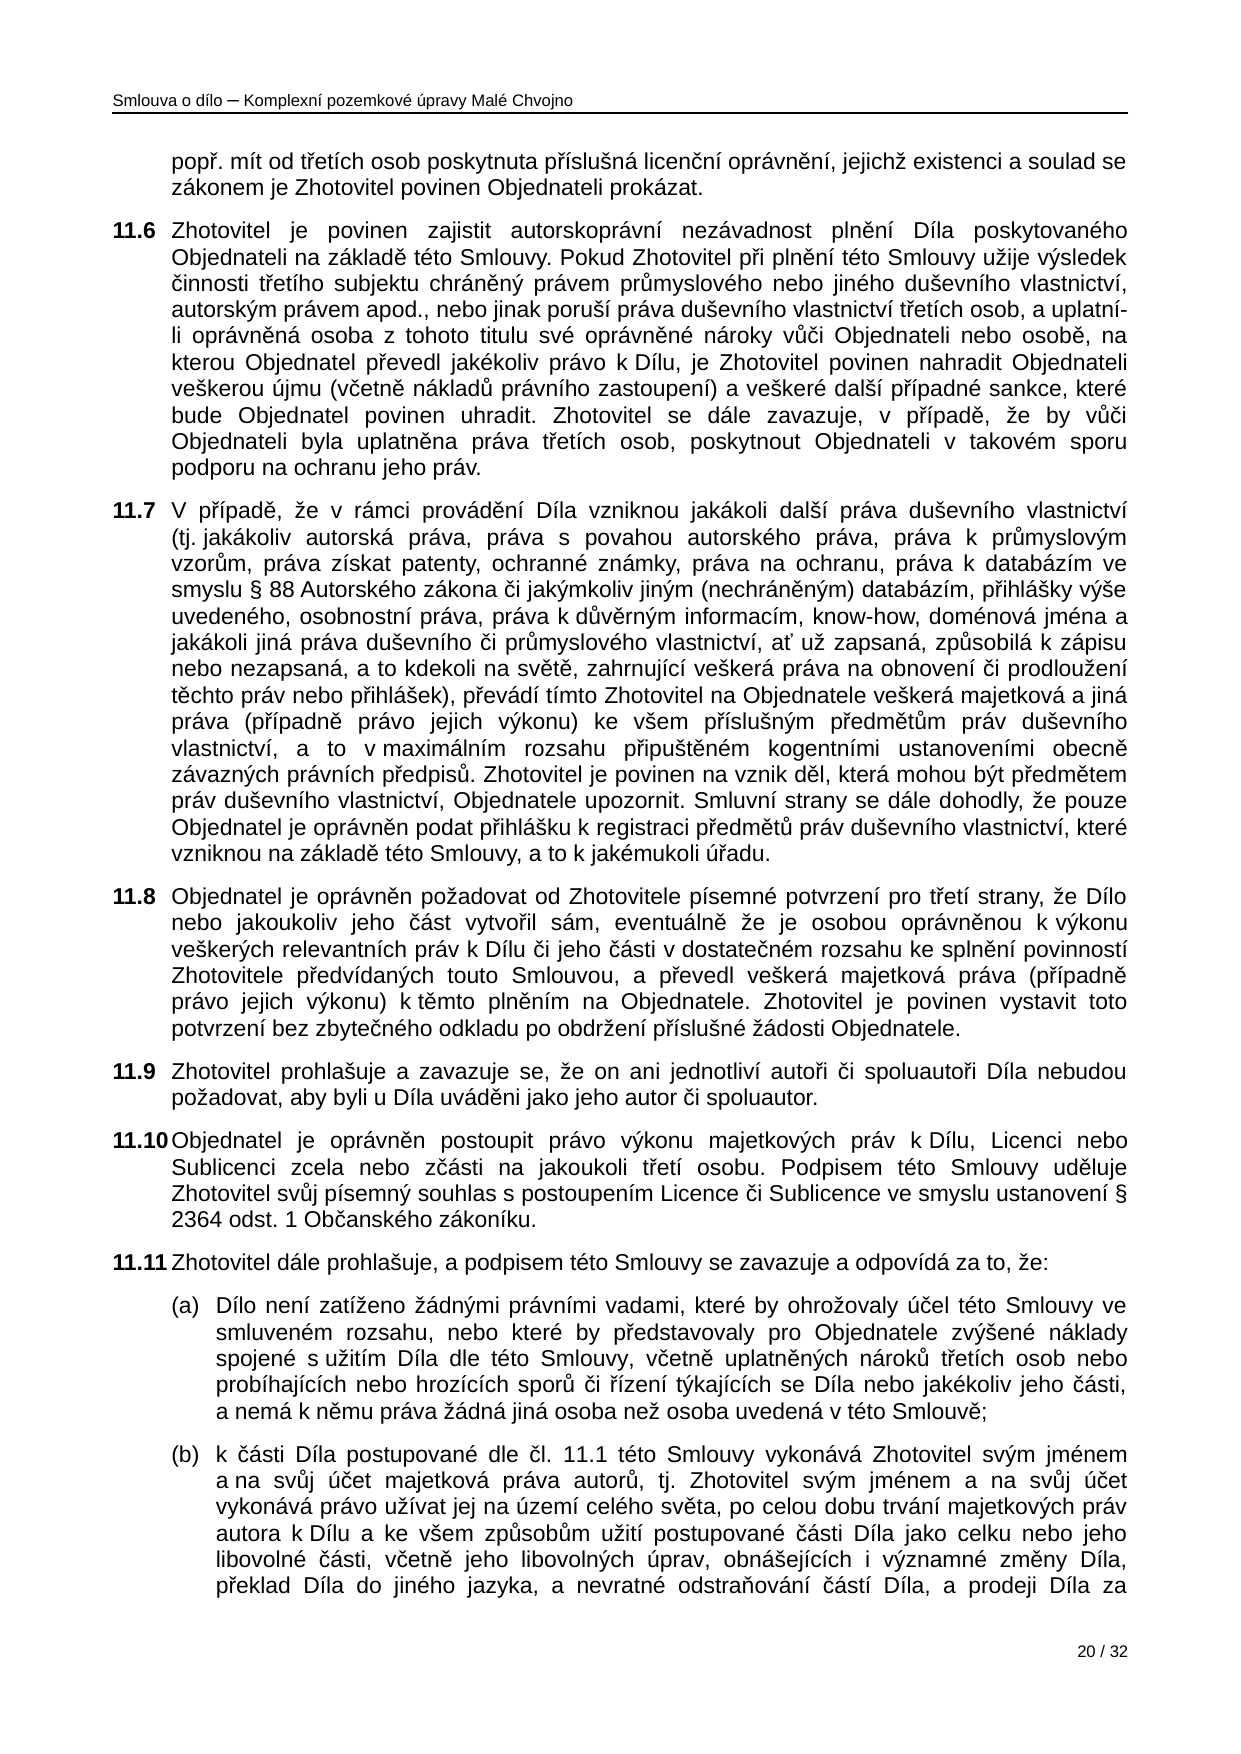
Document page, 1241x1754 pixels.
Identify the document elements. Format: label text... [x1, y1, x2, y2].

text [112, 148, 1128, 200]
list Dílo není zatíženo žádnými právními vadami, které by ohrožovaly účel této Smlouvy ve smluveném rozsahu, nebo které by představovaly pro Objednatele zvýšené náklady spojené s užitím Díla dle této Smlouvy, včetně uplatněných nároků třetích osob nebo probíhajících nebo hrozících sporů či řízení týkajících se Díla nebo jakékoliv jeho části, a nemá k němu práva žádná jiná osoba než osoba uvedená v této Smlouvě; [171, 1292, 1128, 1424]
text Objednatel je oprávněn postoupit právo výkonu majetkových práv k Dílu, Licenci nebo Sublicenci zcela nebo zčásti na jakoukoli třetí osobu. Podpisem této Smlouvy uděluje Zhotovitel svůj písemný souhlas s postoupením Licence či Sublicence ve smyslu ustanovení § 2364 odst. 1 Občanského zákoníku. [112, 1127, 1128, 1232]
text Zhotovitel prohlašuje a zavazuje se, že on ani jednotliví autoři či spoluautoři Díla nebudou požadovat, aby byli u Díla uváděni jako jeho autor či spoluautor. [112, 1058, 1128, 1110]
text Zhotovitel dále prohlašuje, a podpisem této Smlouvy se zavazuje a odpovídá za to, že: [112, 1249, 1128, 1276]
text Objednatel je oprávněn požadovat od Zhotovitele písemné potvrzení pro třetí strany, že Dílo nebo jakoukoliv jeho část vytvořil sám, eventuálně že je osobou oprávněnou k výkonu veškerých relevantních práv k Dílu či jeho části v dostatečném rozsahu ke splnění povinností Zhotovitele předvídaných touto Smlouvou, a převedl veškerá majetková práva (případně právo jejich výkonu) k těmto plněním na Objednatele. Zhotovitel je povinen vystavit toto potvrzení bez zbytečného odkladu po obdržení příslušné žádosti Objednatele. [112, 883, 1128, 1041]
text V případě, že v rámci provádění Díla vzniknou jakákoli další práva duševního vlastnictví (tj. jakákoliv autorská práva, práva s povahou autorského práva, práva k průmyslovým vzorům, práva získat patenty, ochranné známky, práva na ochranu, práva k databázím ve smyslu § 88 Autorského zákona či jakýmkoliv jiným (nechráněným) databázím, přihlášky výše uvedeného, osobnostní práva, práva k důvěrným informacím, know-how, doménová jména a jakákoli jiná práva duševního či průmyslového vlastnictví, ať už zapsaná, způsobilá k zápisu nebo nezapsaná, a to kdekoli na světě, zahrnující veškerá práva na obnovení či prodloužení těchto práv nebo přihlášek), převádí tímto Zhotovitel na Objednatele veškerá majetková a jiná práva (případně právo jejich výkonu) ke všem příslušným předmětům práv duševního vlastnictví, a to v maximálním rozsahu připuštěném kogentními ustanoveními obecně závazných právních předpisů. Zhotovitel je povinen na vznik děl, která mohou být předmětem práv duševního vlastnictví, Objednatele upozornit. Smluvní strany se dále dohodly, že pouze Objednatel je oprávněn podat přihlášku k registraci předmětů práv duševního vlastnictví, které vzniknou na základě této Smlouvy, a to k jakémukoli úřadu. [112, 497, 1128, 866]
text Zhotovitel je povinen zajistit autorskoprávní nezávadnost plnění Díla poskytovaného Objednateli na základě této Smlouvy. Pokud Zhotovitel při plnění této Smlouvy užije výsledek činnosti třetího subjektu chráněný právem průmyslového nebo jiného duševního vlastnictví, autorským právem apod., nebo jinak poruší práva duševního vlastnictví třetích osob, a uplatní-li oprávněná osoba z tohoto titulu své oprávněné nároky vůči Objednateli nebo osobě, na kterou Objednatel převedl jakékoliv právo k Dílu, je Zhotovitel povinen nahradit Objednateli veškerou újmu (včetně nákladů právního zastoupení) a veškeré další případné sankce, které bude Objednatel povinen uhradit. Zhotovitel se dále zavazuje, v případě, že by vůči Objednateli byla uplatněna práva třetích osob, poskytnout Objednateli v takovém sporu podporu na ochranu jeho práv. [112, 217, 1128, 481]
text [171, 1441, 1128, 1599]
